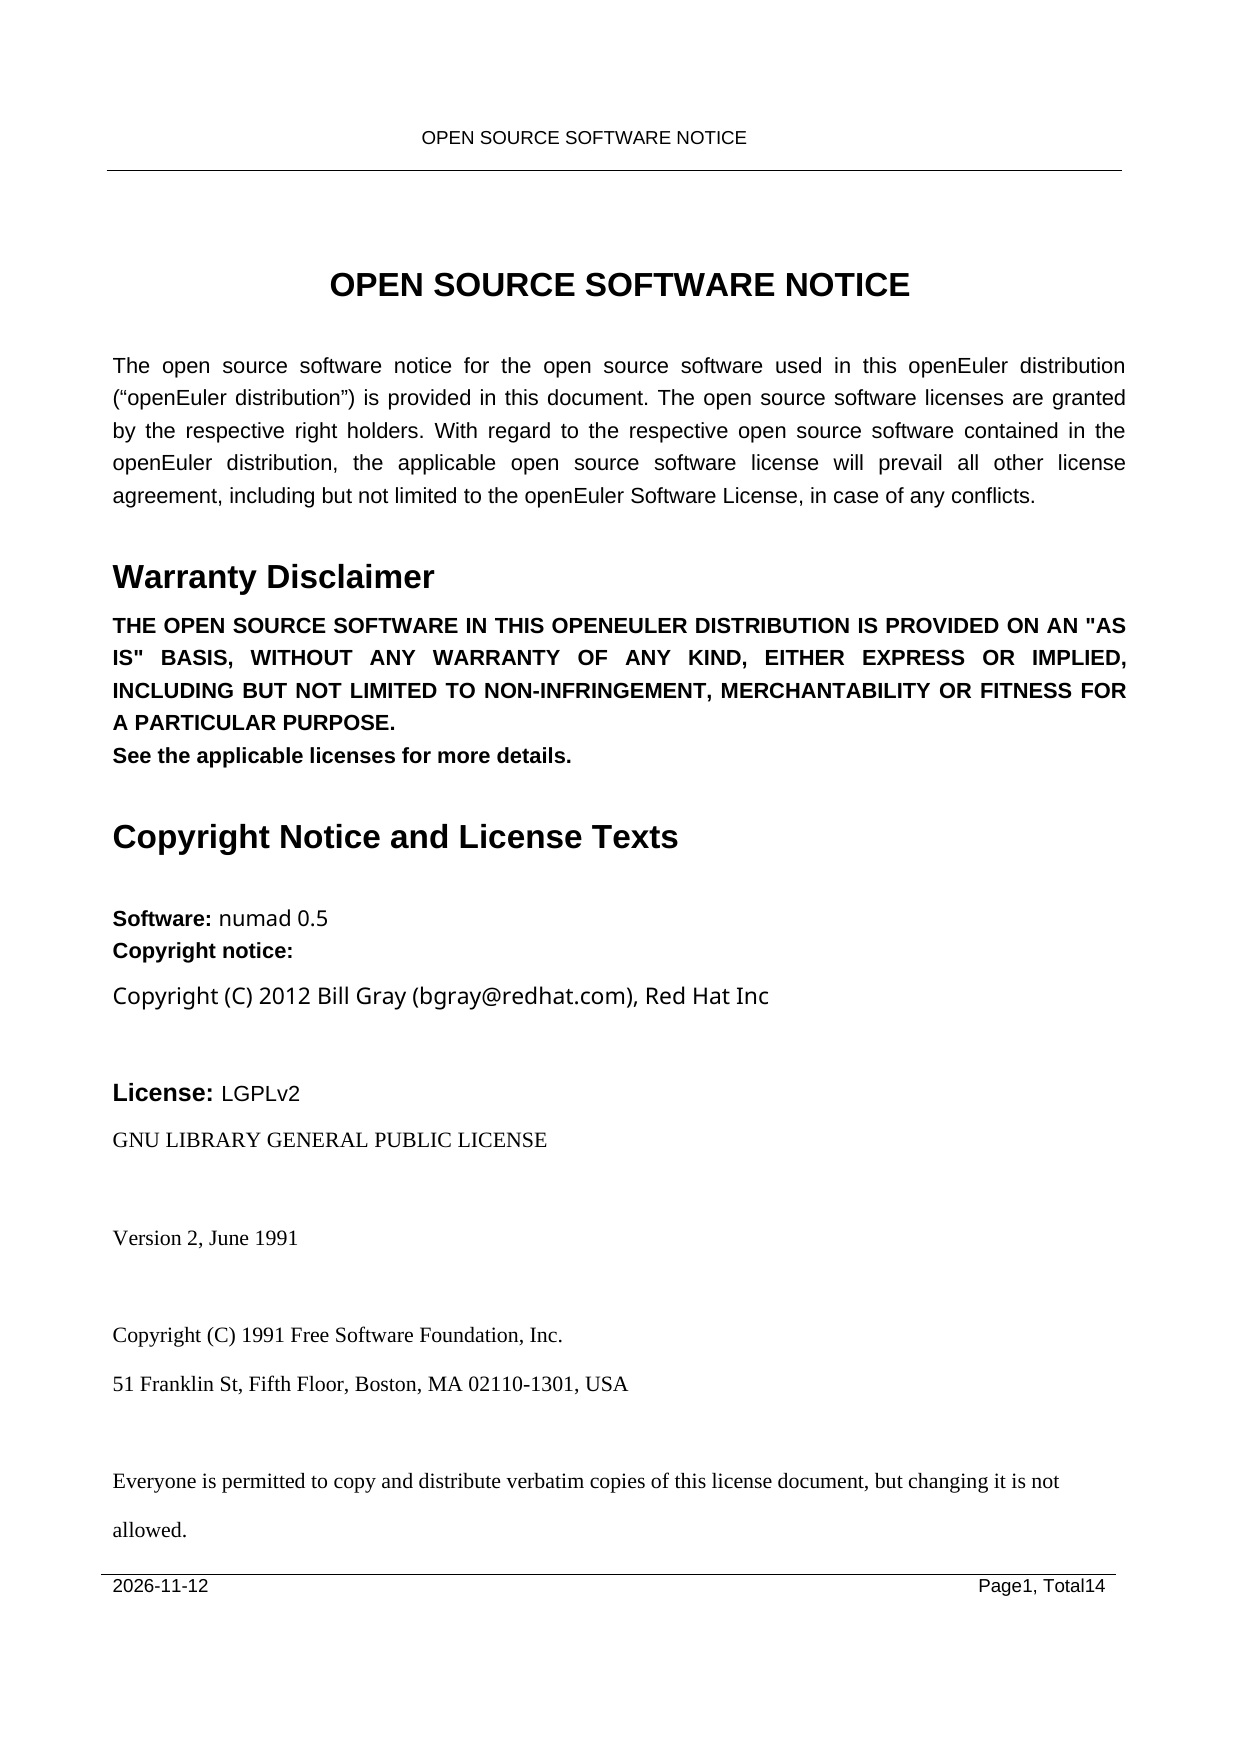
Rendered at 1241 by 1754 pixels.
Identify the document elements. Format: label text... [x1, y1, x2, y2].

text THE OPEN SOURCE SOFTWARE IN THIS OPENEULER DISTRIBUTION IS PROVIDED ON AN "AS IS" BASIS, WITHOUT ANY WARRANTY OF ANY KIND, EITHER EXPRESS OR IMPLIED, INCLUDING BUT NOT LIMITED TO NON-INFRINGEMENT, MERCHANTABILITY OR FITNESS FOR A PARTICULAR PURPOSE. See the applicable licenses for more details. [112, 609, 1128, 771]
text Software: numad 0.5 [112, 901, 1128, 934]
text Copyright Notice and License Texts [112, 804, 1128, 869]
text The open source software notice for the open source software used in this openEuler distribution (“openEuler distribution”) is provided in this document. The open source software licenses are granted by the respective right holders. With regard to the respective open source software contained in the openEuler distribution, the applicable open source software license will prevail all other license agreement, including but not limited to the openEuler Software License, in case of any conflicts. [112, 349, 1128, 511]
text License: LGPLv2 [112, 1077, 1128, 1109]
text OPEN SOURCE SOFTWARE NOTICE [112, 251, 1128, 316]
text Warranty Disclaimer [112, 544, 1128, 609]
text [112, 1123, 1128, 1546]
text Copyright (C) 2012 Bill Gray (bgray@redhat.com), Red Hat Inc [112, 979, 1128, 1060]
text Copyright notice: [112, 934, 1128, 966]
